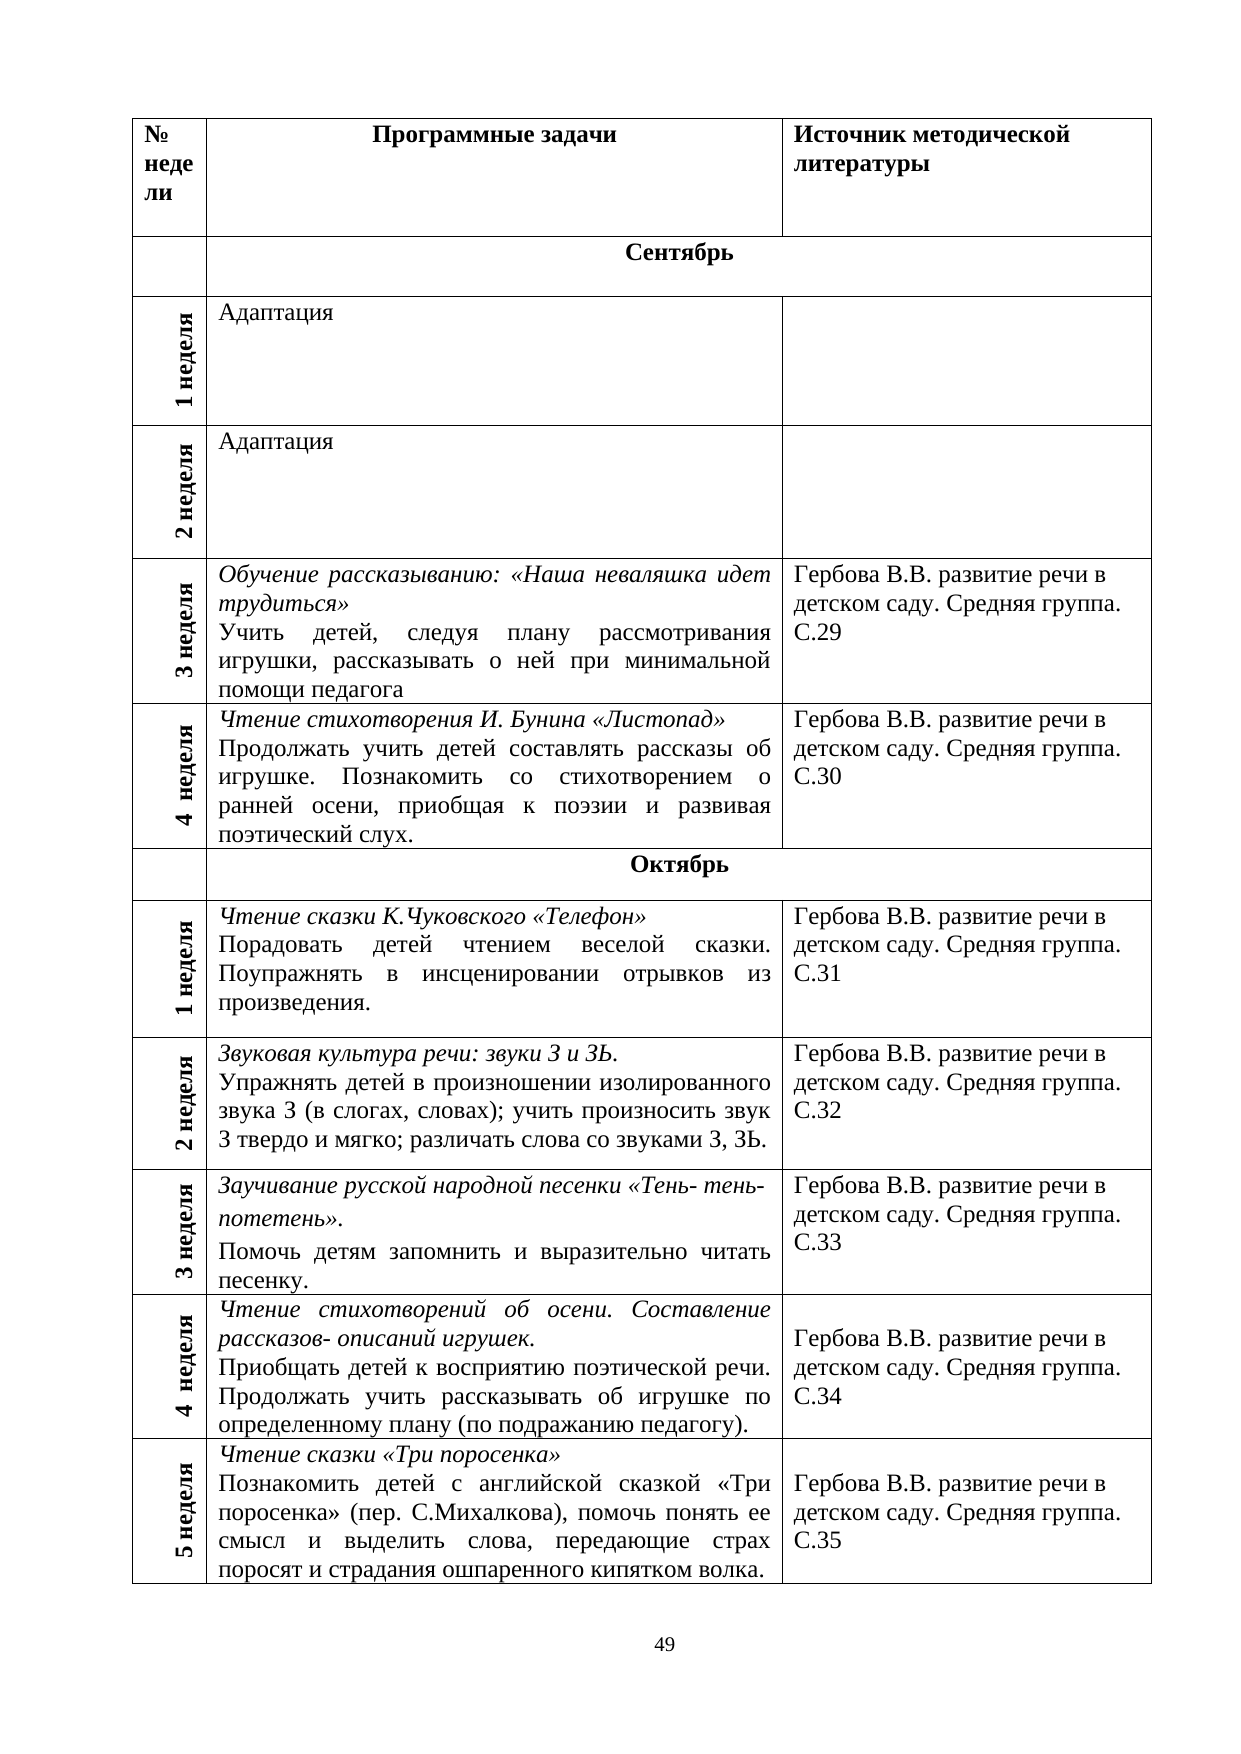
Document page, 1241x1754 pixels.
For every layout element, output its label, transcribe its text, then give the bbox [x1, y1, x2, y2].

table_cell Гербова В.В. развитие речи в детском саду. Средняя группа. С.30 [783, 704, 1151, 848]
table_cell 1 неделя [133, 297, 206, 425]
table_cell 4 неделя [133, 1295, 206, 1438]
table_cell Гербова В.В. развитие речи в детском саду. Средняя группа. С.31 [783, 901, 1151, 1037]
table_cell Чтение стихотворений об осени. Составление рассказов- описаний игрушек. Приобщать детей к восприятию поэтической речи. Продолжать учить рассказывать об игрушке по определенному плану (по подражанию педагогу). [207, 1295, 782, 1438]
table_cell 3 неделя [133, 1170, 206, 1293]
table_cell 1 неделя [133, 901, 206, 1037]
table_cell [783, 426, 1151, 558]
table_cell 5 неделя [133, 1439, 206, 1583]
table_cell Чтение сказки К.Чуковского «Телефон» Порадовать детей чтением веселой сказки. Поупражнять в инсценировании отрывков из произведения. [207, 901, 782, 1037]
table_cell Звуковая культура речи: звуки З и ЗЬ. Упражнять детей в произношении изолированного звука З (в слогах, словах); учить произносить звук З твердо и мягко; различать слова со звуками З, ЗЬ. [207, 1038, 782, 1169]
table_cell Гербова В.В. развитие речи в детском саду. Средняя группа. С.32 [783, 1038, 1151, 1169]
table_cell Гербова В.В. развитие речи в детском саду. Средняя группа. С.29 [783, 559, 1151, 703]
table_cell Октябрь [207, 849, 1151, 900]
table_cell [783, 297, 1151, 425]
table_cell Гербова В.В. развитие речи в детском саду. Средняя группа. С.34 [783, 1295, 1151, 1438]
table_cell Гербова В.В. развитие речи в детском саду. Средняя группа. С.33 [783, 1170, 1151, 1293]
table_cell 3 неделя [133, 559, 206, 703]
table_cell 2 неделя [133, 426, 206, 558]
table_cell 4 неделя [133, 704, 206, 848]
table_header Программные задачи [207, 119, 782, 236]
table_cell Чтение стихотворения И. Бунина «Листопад» Продолжать учить детей составлять рассказы об игрушке. Познакомить со стихотворением о ранней осени, приобщая к поэзии и развивая поэтический слух. [207, 704, 782, 848]
table_cell Адаптация [207, 297, 782, 425]
table_cell [133, 237, 206, 296]
table_cell Заучивание русской народной песенки «Тень- тень-потетень». Помочь детям запомнить и выразительно читать песенку. [207, 1170, 782, 1293]
table_cell Адаптация [207, 426, 782, 558]
table_cell Гербова В.В. развитие речи в детском саду. Средняя группа. С.35 [783, 1439, 1151, 1583]
table_cell Сентябрь [207, 237, 1151, 296]
table_header № недели [133, 119, 206, 236]
table_cell Обучение рассказыванию: «Наша неваляшка идет трудиться» Учить детей, следуя плану рассмотривания игрушки, рассказывать о ней при минимальной помощи педагога [207, 559, 782, 703]
table_cell [133, 849, 206, 900]
table_header Источник методической литературы [783, 119, 1151, 236]
table_cell 2 неделя [133, 1038, 206, 1169]
table_cell Чтение сказки «Три поросенка» Познакомить детей с английской сказкой «Три поросенка» (пер. С.Михалкова), помочь понять ее смысл и выделить слова, передающие страх поросят и страдания ошпаренного кипятком волка. [207, 1439, 782, 1583]
